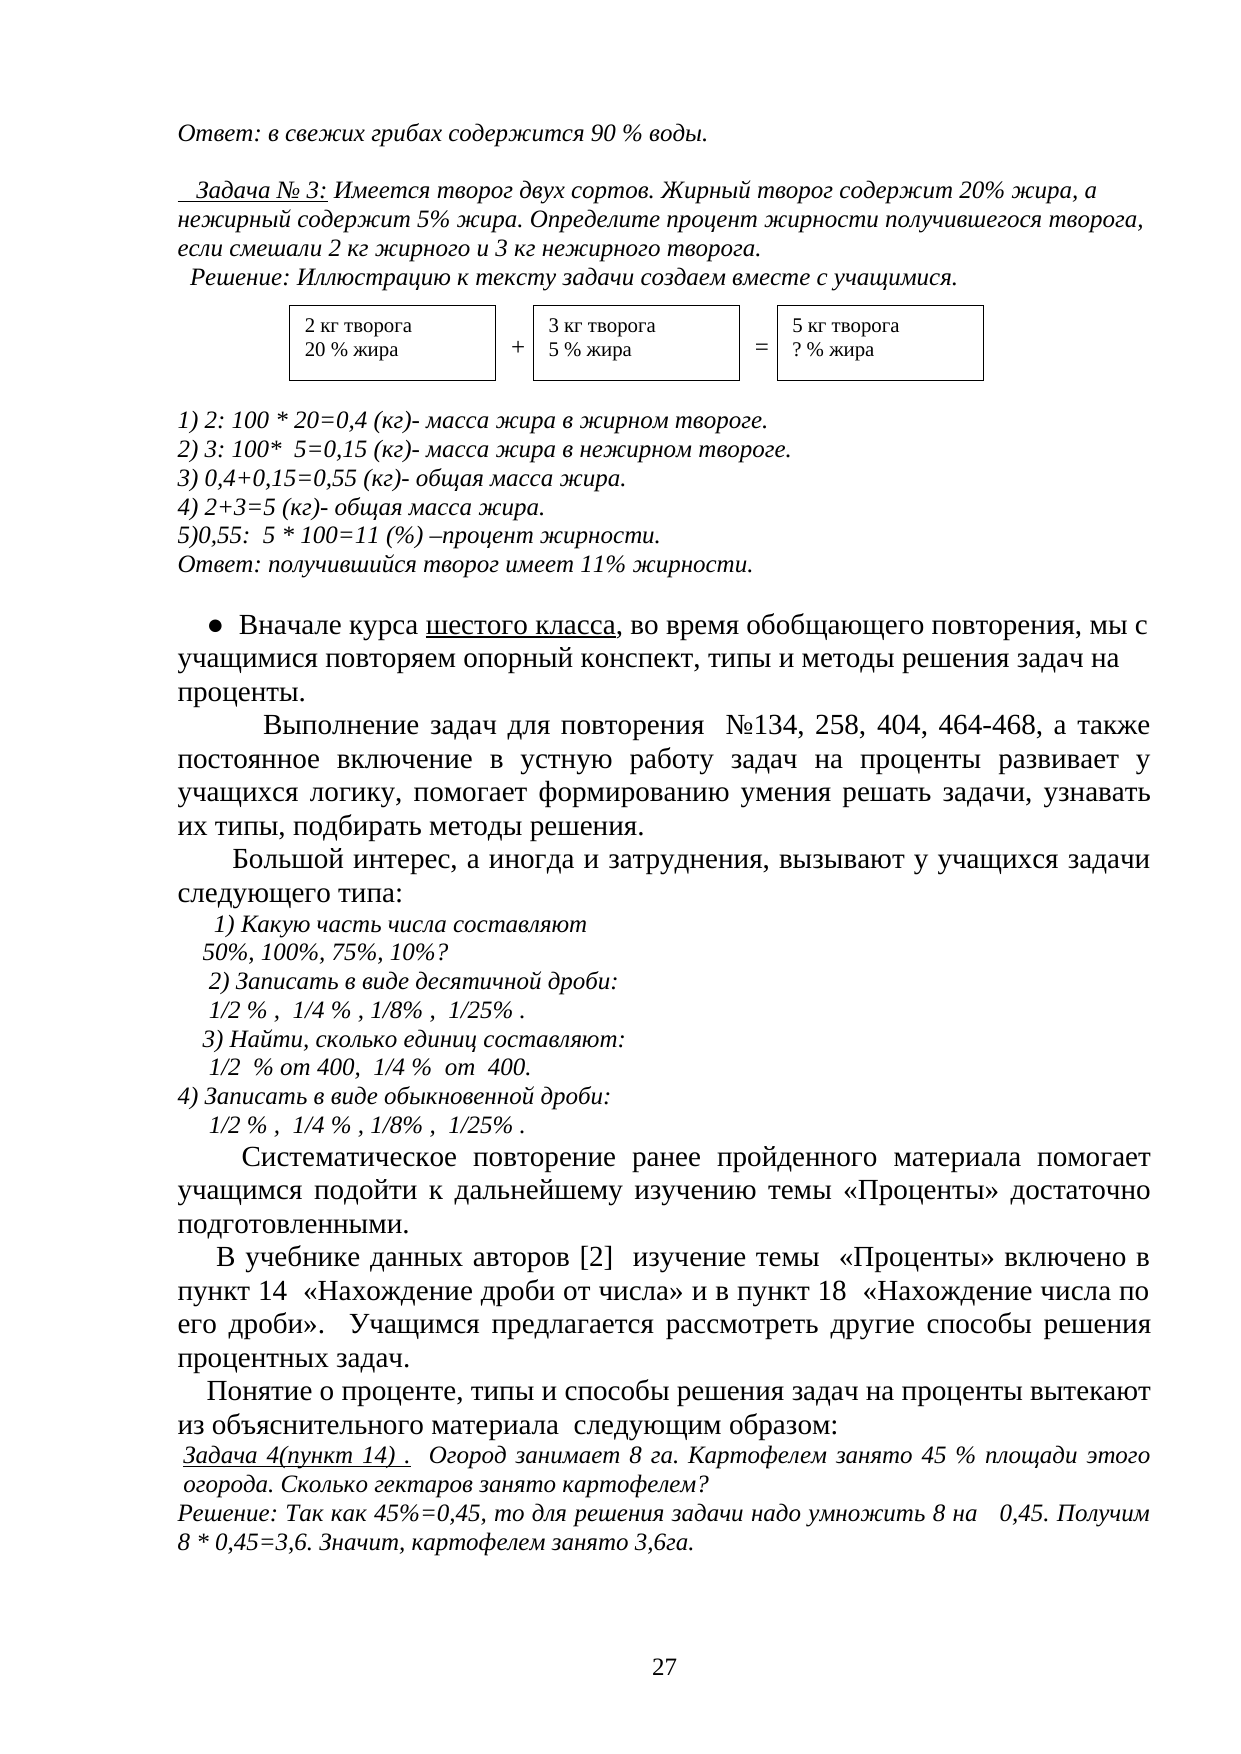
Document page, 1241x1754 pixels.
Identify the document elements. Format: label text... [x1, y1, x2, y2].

text 2) Записать в виде десятичной дроби: [177, 966, 1152, 995]
text Систематическое повторение ранее пройденного материала помогает учащимся подойти к дальнейшему изучению темы «Проценты» достаточно подготовленными. [177, 1139, 1152, 1239]
text Большой интерес, а иногда и затруднения, вызывают у учащихся задачи следующего типа: [177, 842, 1152, 909]
text 5)0,55: 5 * 100=11 (%) –процент жирности. [177, 521, 1152, 549]
text Ответ: в свежих грибах содержится 90 % воды. [177, 118, 1152, 147]
text 1/2 % от 400, 1/4 % от 400. [177, 1052, 1152, 1081]
text Решение: Иллюстрацию к тексту задачи создаем вместе с учащимися. [177, 262, 1152, 291]
text 1/2 % , 1/4 % , 1/8% , 1/25% . [177, 995, 1152, 1024]
text Понятие о проценте, типы и способы решения задач на проценты вытекают из объяснительного материала следующим образом: [177, 1373, 1152, 1441]
text Задача 4(пункт 14) . Огород занимает 8 га. Картофелем занято 45 % площади этого огорода. Сколько гектаров занято картофелем? [183, 1441, 1152, 1498]
text 1) 2: 100 * 20=0,4 (кг)- масса жира в жирном твороге. [177, 406, 1152, 434]
text 2) 3: 100* 5=0,15 (кг)- масса жира в нежирном твороге. [177, 434, 1152, 463]
text 3) 0,4+0,15=0,55 (кг)- общая масса жира. [177, 463, 1152, 492]
text В учебнике данных авторов [2] изучение темы «Проценты» включено в пункт 14 «Нахождение дроби от числа» и в пункт 18 «Нахождение числа по его дроби». Учащимся предлагается рассмотреть другие способы решения процентных задач. [177, 1239, 1152, 1373]
text 50%, 100%, 75%, 10%? [177, 937, 1152, 966]
text 4) Записать в виде обыкновенной дроби: [177, 1081, 1152, 1110]
text 1/2 % , 1/4 % , 1/8% , 1/25% . [177, 1110, 1152, 1139]
text 4) 2+3=5 (кг)- общая масса жира. [177, 492, 1152, 521]
text Решение: Так как 45%=0,45, то для решения задачи надо умножить 8 на 0,45. Получим 8 * 0,45=3,6. Значит, картофелем занято 3,6га. [177, 1498, 1152, 1556]
text Выполнение задач для повторения №134, 258, 404, 464-468, а также постоянное включение в устную работу задач на проценты развивает у учащихся логику, помогает формированию умения решать задачи, узнавать их типы, подбирать методы решения. [177, 707, 1152, 842]
text 1) Какую часть числа составляют [177, 909, 1152, 937]
text Ответ: получившийся творог имеет 11% жирности. [177, 549, 1152, 578]
text 3) Найти, сколько единиц составляют: [177, 1024, 1152, 1052]
text ● Вначале курса шестого класса, во время обобщающего повторения, мы с учащимися повторяем опорный конспект, типы и методы решения задач на проценты. [177, 607, 1152, 707]
text Задача № 3: Имеется творог двух сортов. Жирный творог содержит 20% жира, а нежирный содержит 5% жира. Определите процент жирности получившегося творога, если смешали 2 кг жирного и 3 кг нежирного творога. [177, 176, 1152, 262]
